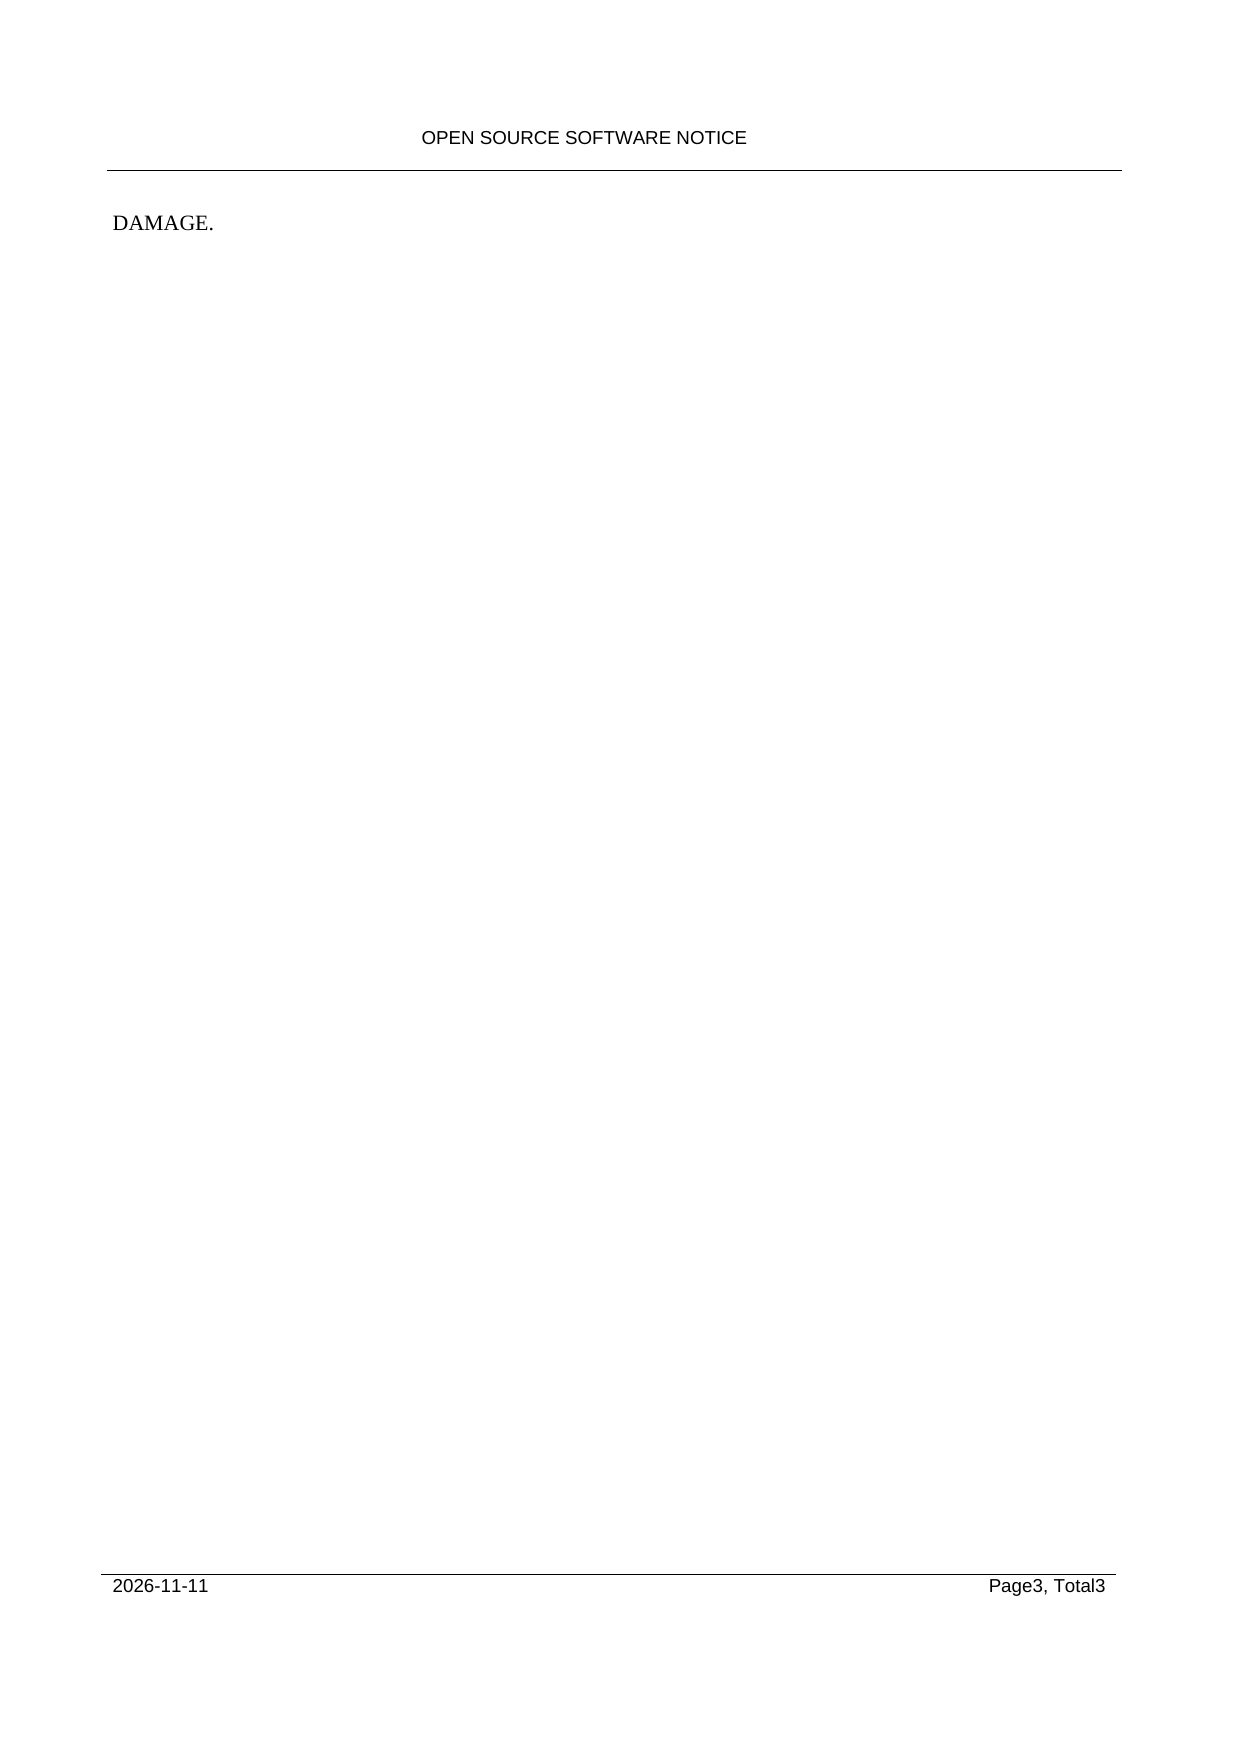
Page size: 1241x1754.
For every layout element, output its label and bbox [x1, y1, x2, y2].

text [112, 206, 1128, 288]
